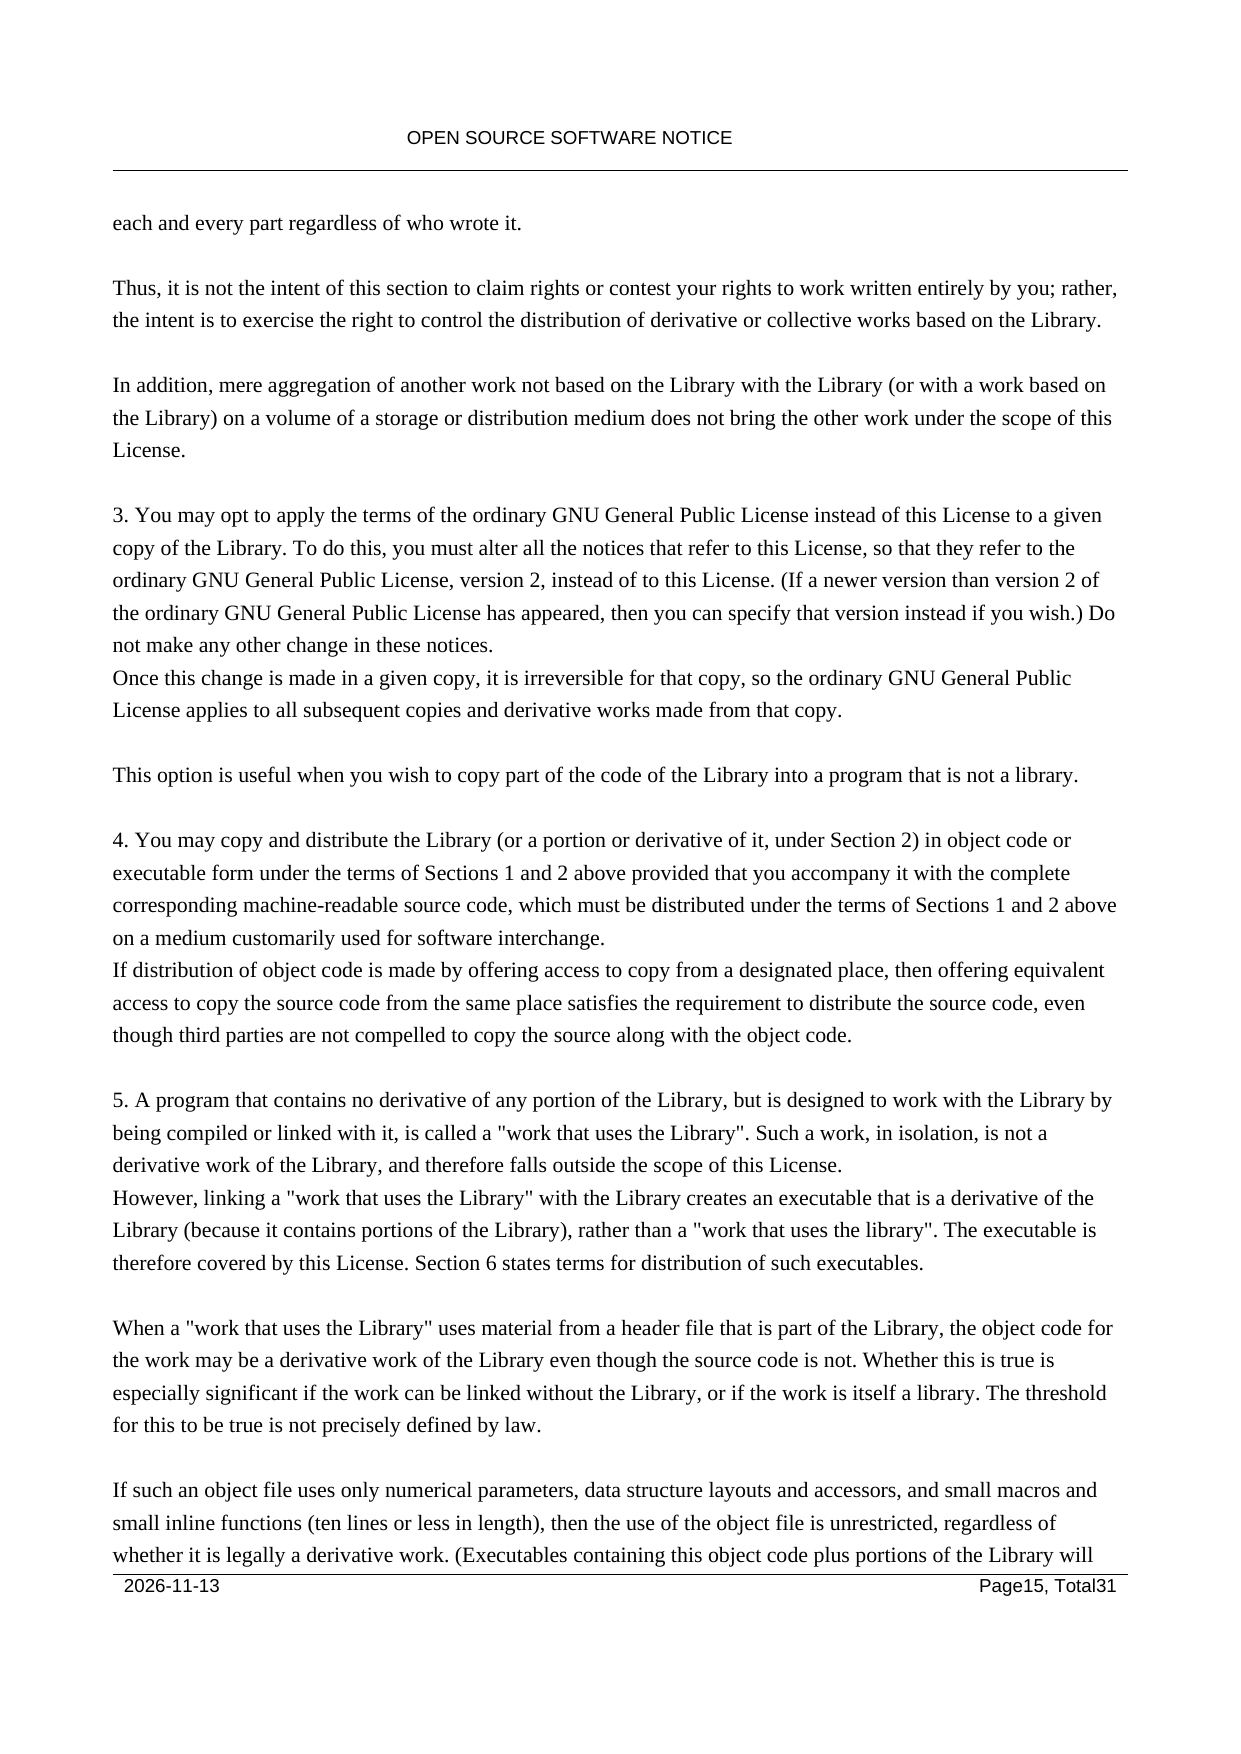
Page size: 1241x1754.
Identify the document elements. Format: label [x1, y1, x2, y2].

text [112, 206, 1128, 1571]
